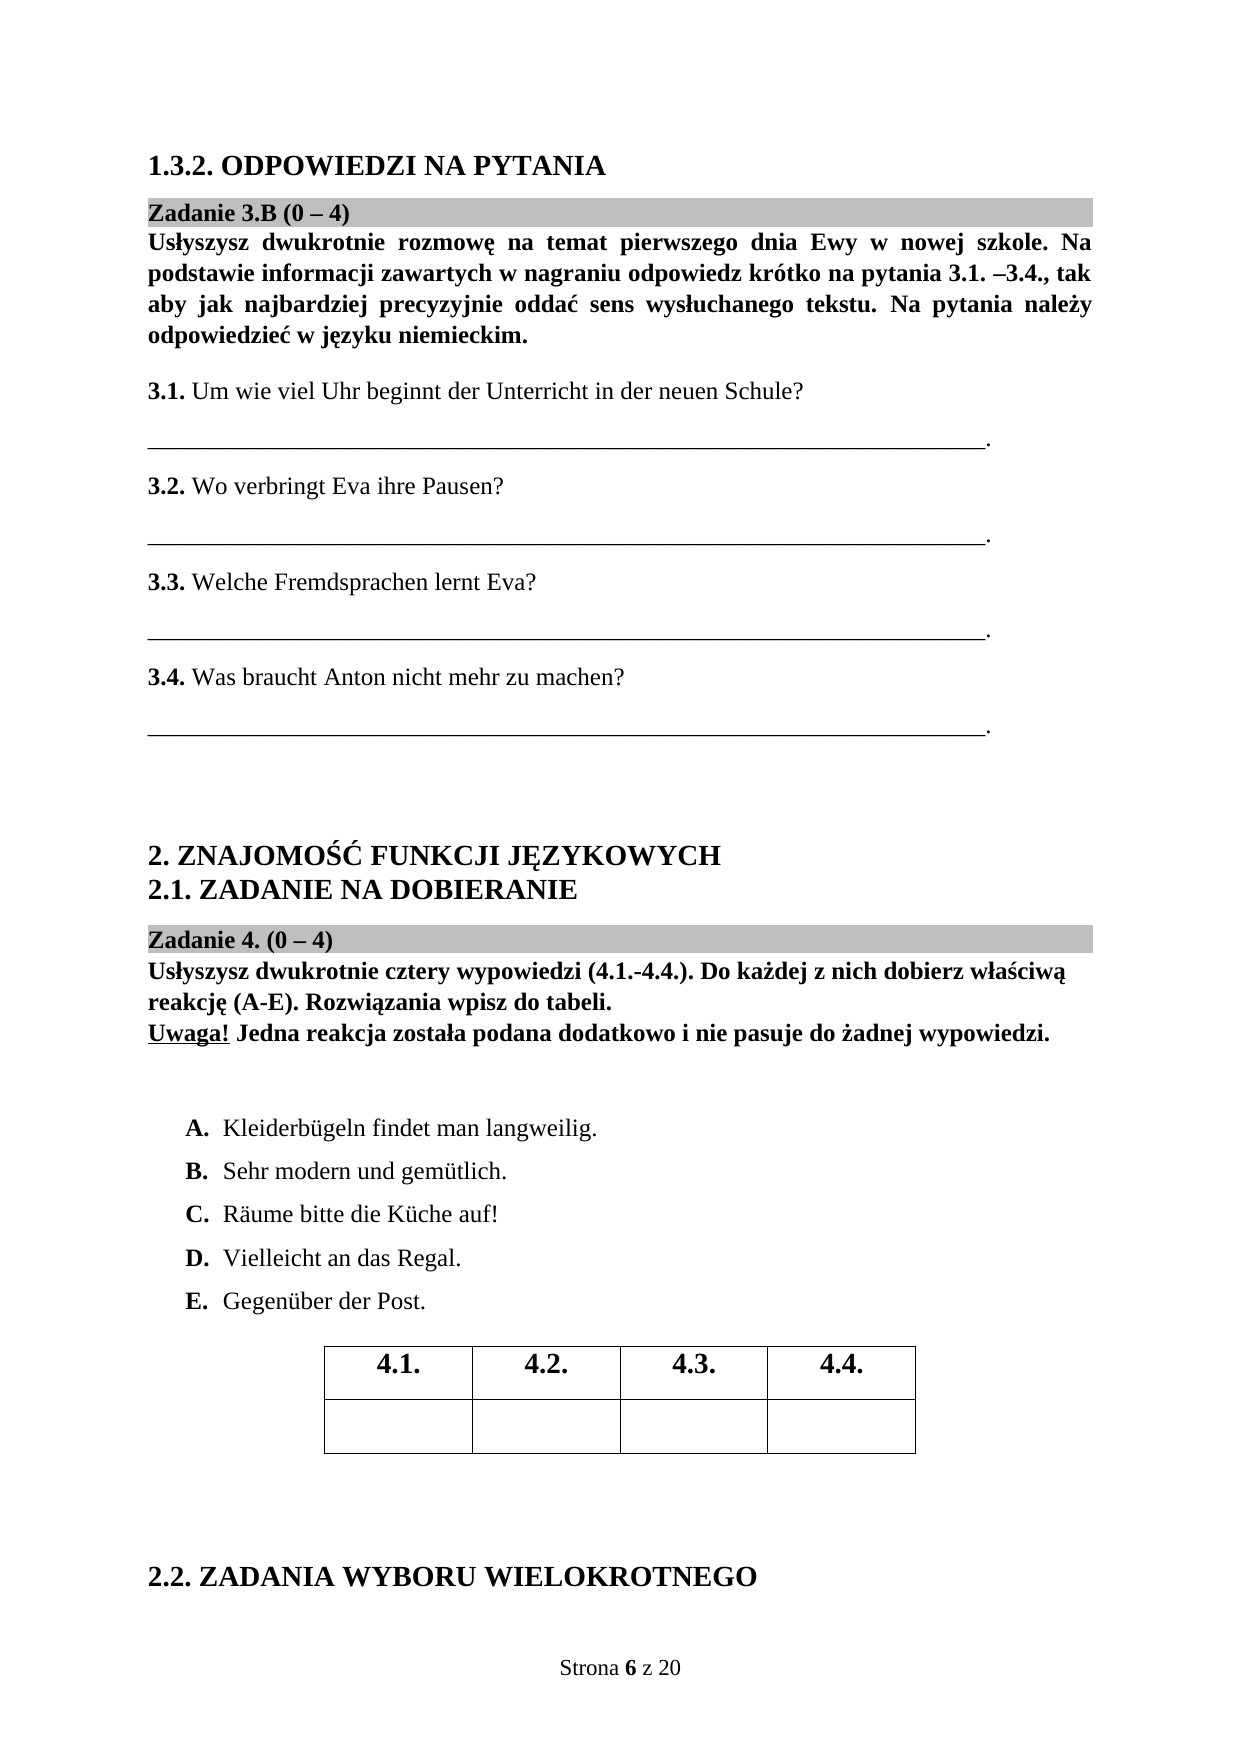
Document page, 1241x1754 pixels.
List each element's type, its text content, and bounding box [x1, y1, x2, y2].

list Vielleicht an das Regal. [185, 1243, 1093, 1271]
list Räume bitte die Küche auf! [185, 1199, 1093, 1228]
table_cell [473, 1400, 620, 1453]
subtitle 2. Znajomość funkcji językowych [148, 838, 1093, 872]
table_cell [621, 1400, 767, 1453]
text Zadanie 3.B (0 – 4) [148, 198, 1093, 227]
text 1.3.2. Odpowiedzi na pytania [148, 148, 1093, 181]
text ___________________________________________________________________. [148, 423, 1093, 452]
text ___________________________________________________________________. [148, 519, 1093, 548]
table_header 4.4. [768, 1347, 915, 1399]
table_cell [325, 1400, 472, 1453]
table_cell [768, 1400, 915, 1453]
text 3.2. Wo verbringt Eva ihre Pausen? [148, 471, 1093, 500]
text ___________________________________________________________________. [148, 710, 1093, 738]
text Usłyszysz dwukrotnie cztery wypowiedzi (4.1.-4.4.). Do każdej z nich dobierz właściwą reakcję (A-E). Rozwiązania wpisz do tabeli. [148, 956, 1093, 1016]
table_header 4.1. [325, 1347, 472, 1399]
text Usłyszysz dwukrotnie rozmowę na temat pierwszego dnia Ewy w nowej szkole. Na podstawie informacji zawartych w nagraniu odpowiedz krótko na pytania 3.1. –3.4., tak aby jak najbardziej precyzyjnie oddać sens wysłuchanego tekstu. Na pytania należy odpowiedzieć w języku niemieckim. [148, 227, 1093, 348]
list Gegenüber der Post. [185, 1286, 1093, 1314]
list Sehr modern und gemütlich. [185, 1156, 1093, 1185]
list Kleiderbügeln findet man langweilig. [185, 1113, 1093, 1142]
text Zadanie 4. (0 – 4) [148, 925, 1093, 953]
text Uwaga! Jedna reakcja została podana dodatkowo i nie pasuje do żadnej wypowiedzi. [148, 1018, 1093, 1047]
text ___________________________________________________________________. [148, 614, 1093, 643]
table_header 4.2. [473, 1347, 620, 1399]
text 3.4. Was braucht Anton nicht mehr zu machen? [148, 662, 1093, 691]
table_header 4.3. [621, 1347, 767, 1399]
text 3.1. Um wie viel Uhr beginnt der Unterricht in der neuen Schule? [148, 376, 1093, 404]
list 2.1. Zadanie na dobieranie [148, 872, 1093, 906]
text 2.2. Zadania wyboru wielokrotnego [148, 1559, 1093, 1593]
text 3.3. Welche Fremdsprachen lernt Eva? [148, 567, 1093, 595]
